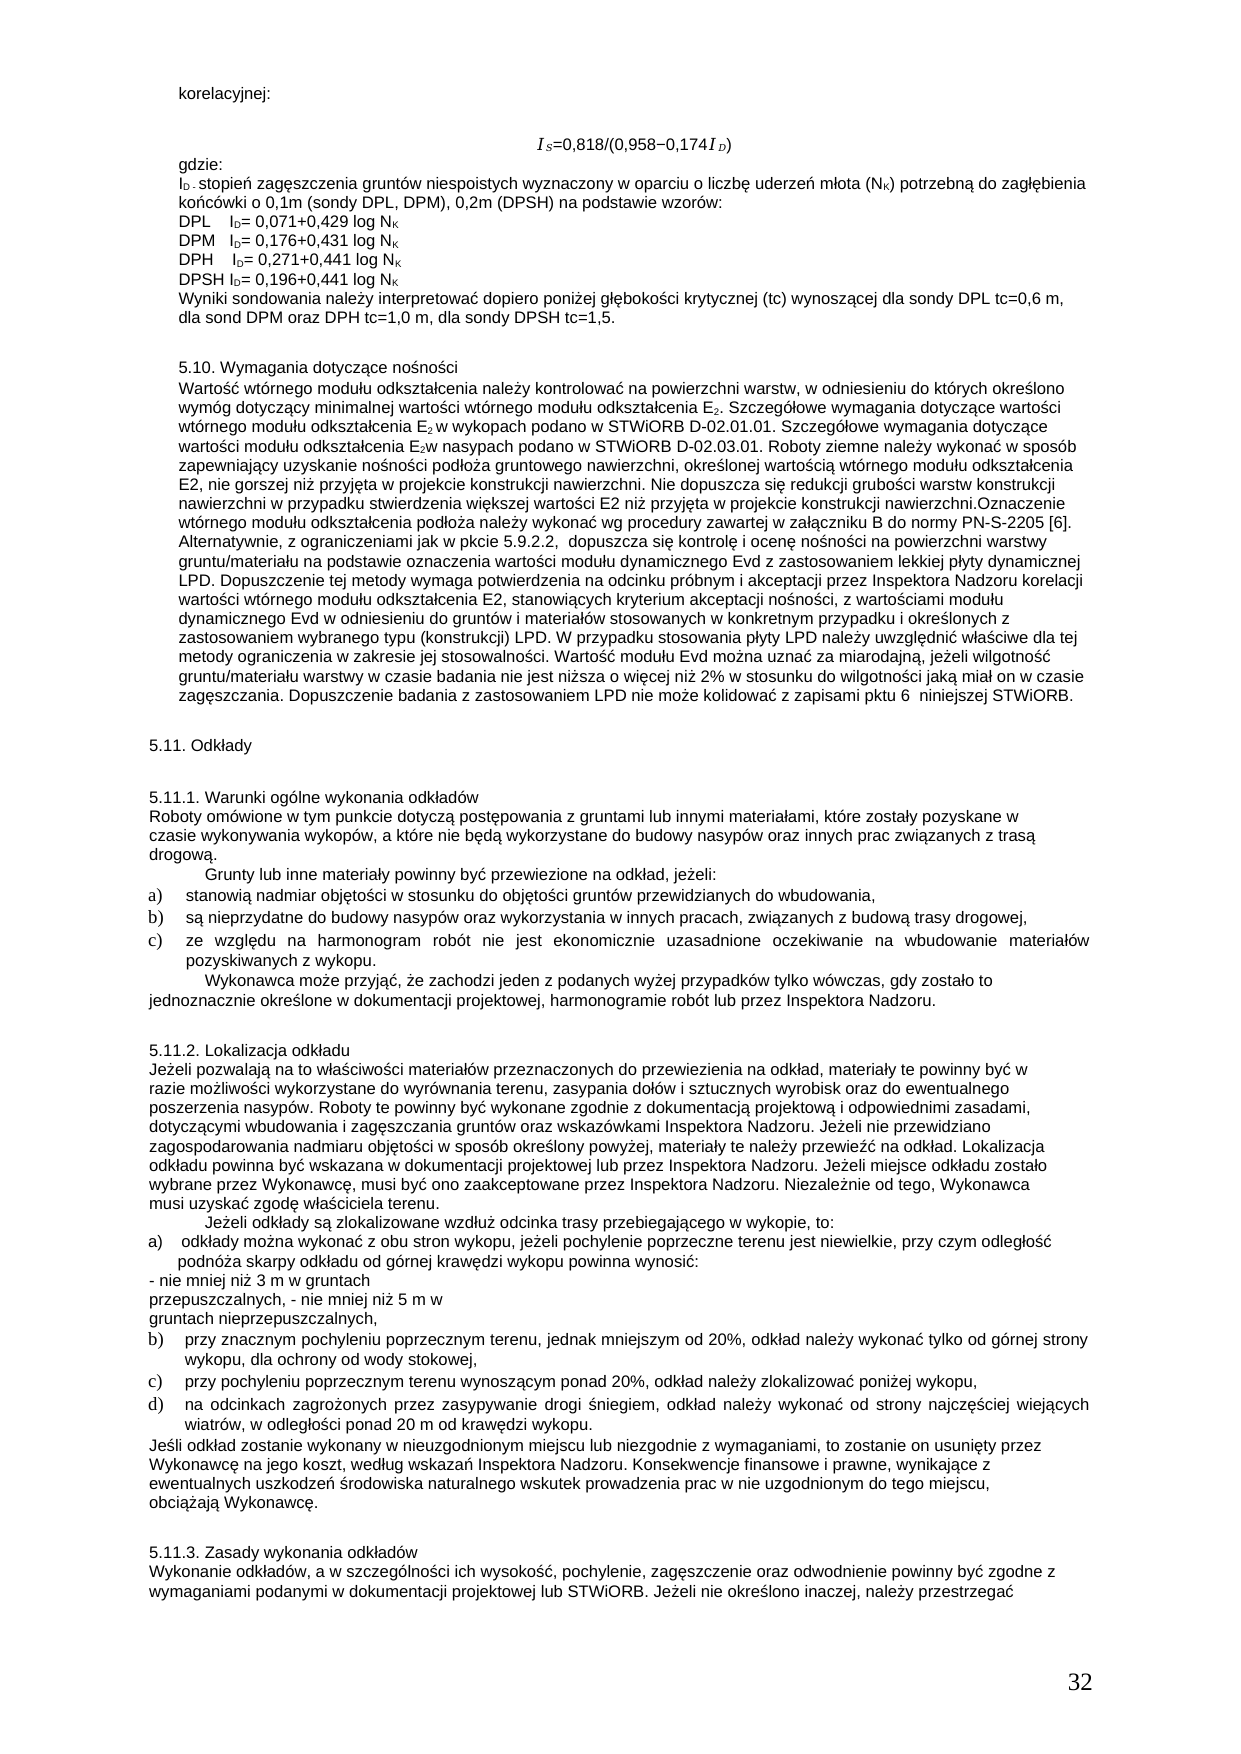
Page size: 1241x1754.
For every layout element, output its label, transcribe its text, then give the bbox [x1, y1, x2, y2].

text Jeżeli odkłady są zlokalizowane wzdłuż odcinka trasy przebiegającego w wykopie, to: [149, 1213, 1090, 1232]
text Jeżeli pozwalają na to właściwości materiałów przeznaczonych do przewiezienia na odkład, materiały te powinny być w razie możliwości wykorzystane do wyrównania terenu, zasypania dołów i sztucznych wyrobisk oraz do ewentualnego poszerzenia nasypów. Roboty te powinny być wykonane zgodnie z dokumentacją projektową i odpowiednimi zasadami, dotyczącymi wbudowania i zagęszczania gruntów oraz wskazówkami Inspektora Nadzoru. Jeżeli nie przewidziano zagospodarowania nadmiaru objętości w sposób określony powyżej, materiały te należy przewieźć na odkład. Lokalizacja odkładu powinna być wskazana w dokumentacji projektowej lub przez Inspektora Nadzoru. Jeżeli miejsce odkładu zostało wybrane przez Wykonawcę, musi być ono zaakceptowane przez Inspektora Nadzoru. Niezależnie od tego, Wykonawca musi uzyskać zgodę właściciela terenu. [149, 1060, 1060, 1213]
text Grunty lub inne materiały powinny być przewiezione na odkład, jeżeli: [149, 864, 1090, 883]
text DPL ID= 0,071+0,429 log NK [178, 212, 1090, 231]
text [149, 1562, 1060, 1601]
text gdzie: [178, 154, 1090, 173]
list ze względu na harmonogram robót nie jest ekonomicznie uzasadnione oczekiwanie na wbudowanie materiałów pozyskiwanych z wykopu. [148, 929, 1090, 970]
text DPH ID= 0,271+0,441 log NK [178, 250, 1090, 269]
text 𝐼𝑆=0,818/(0,958−0,174𝐼𝐷) [234, 134, 1033, 154]
text Roboty omówione w tym punkcie dotyczą postępowania z gruntami lub innymi materiałami, które zostały pozyskane w czasie wykonywania wykopów, a które nie będą wykorzystane do budowy nasypów oraz innych prac związanych z trasą drogową. [149, 807, 1060, 864]
text 5.10. Wymagania dotyczące nośności [178, 358, 1092, 377]
list przy znacznym pochyleniu poprzecznym terenu, jednak mniejszym od 20%, odkład należy wykonać tylko od górnej strony wykopu, dla ochrony od wody stokowej, [148, 1328, 1090, 1369]
list są nieprzydatne do budowy nasypów oraz wykorzystania w innych pracach, związanych z budową trasy drogowej, [148, 906, 1090, 928]
text Jeśli odkład zostanie wykonany w nieuzgodnionym miejscu lub niezgodnie z wymaganiami, to zostanie on usunięty przez Wykonawcę na jego koszt, według wskazań Inspektora Nadzoru. Konsekwencje finansowe i prawne, wynikające z ewentualnych uszkodzeń środowiska naturalnego wskutek prowadzenia prac w nie uzgodnionym do tego miejscu, obciążają Wykonawcę. [149, 1435, 1060, 1512]
text 5.11.1. Warunki ogólne wykonania odkładów [149, 788, 1090, 807]
text 5.11.2. Lokalizacja odkładu [149, 1041, 1090, 1060]
list na odcinkach zagrożonych przez zasypywanie drogi śniegiem, odkład należy wykonać od strony najczęściej wiejących wiatrów, w odległości ponad 20 m od krawędzi wykopu. [148, 1393, 1090, 1434]
text Wyniki sondowania należy interpretować dopiero poniżej głębokości krytycznej (tc) wynoszącej dla sondy DPL tc=0,6 m, dla sond DPM oraz DPH tc=1,0 m, dla sondy DPSH tc=1,5. [178, 288, 1090, 327]
text 5.11. Odkłady [149, 736, 1092, 755]
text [178, 83, 1090, 103]
text Wartość wtórnego modułu odkształcenia należy kontrolować na powierzchni warstw, w odniesieniu do których określono wymóg dotyczący minimalnej wartości wtórnego modułu odkształcenia E2. Szczegółowe wymagania dotyczące wartości wtórnego modułu odkształcenia E2 w wykopach podano w STWiORB D-02.01.01. Szczegółowe wymagania dotyczące wartości modułu odkształcenia E2w nasypach podano w STWiORB D-02.03.01. Roboty ziemne należy wykonać w sposób zapewniający uzyskanie nośności podłoża gruntowego nawierzchni, określonej wartością wtórnego modułu odkształcenia E2, nie gorszej niż przyjęta w projekcie konstrukcji nawierzchni. Nie dopuszcza się redukcji grubości warstw konstrukcji nawierzchni w przypadku stwierdzenia większej wartości E2 niż przyjęta w projekcie konstrukcji nawierzchni.Oznaczenie wtórnego modułu odkształcenia podłoża należy wykonać wg procedury zawartej w załączniku B do normy PN-S-2205 [6]. Alternatywnie, z ograniczeniami jak w pkcie 5.9.2.2, dopuszcza się kontrolę i ocenę nośności na powierzchni warstwy gruntu/materiału na podstawie oznaczenia wartości modułu dynamicznego Evd z zastosowaniem lekkiej płyty dynamicznej LPD. Dopuszczenie tej metody wymaga potwierdzenia na odcinku próbnym i akceptacji przez Inspektora Nadzoru korelacji wartości wtórnego modułu odkształcenia E2, stanowiących kryterium akceptacji nośności, z wartościami modułu dynamicznego Evd w odniesieniu do gruntów i materiałów stosowanych w konkretnym przypadku i określonych z zastosowaniem wybranego typu (konstrukcji) LPD. W przypadku stosowania płyty LPD należy uwzględnić właściwe dla tej metody ograniczenia w zakresie jej stosowalności. Wartość modułu Evd można uznać za miarodajną, jeżeli wilgotność gruntu/materiału warstwy w czasie badania nie jest niższa o więcej niż 2% w stosunku do wilgotności jaką miał on w czasie zagęszczania. Dopuszczenie badania z zastosowaniem LPD nie może kolidować z zapisami pktu 6 niniejszej STWiORB. [178, 379, 1090, 705]
text 5.11.3. Zasady wykonania odkładów [149, 1543, 1090, 1562]
list przy pochyleniu poprzecznym terenu wynoszącym ponad 20%, odkład należy zlokalizować poniżej wykopu, [148, 1370, 1090, 1392]
text ID - stopień zagęszczenia gruntów niespoistych wyznaczony w oparciu o liczbę uderzeń młota (NK) potrzebną do zagłębienia końcówki o 0,1m (sondy DPL, DPM), 0,2m (DPSH) na podstawie wzorów: [178, 173, 1090, 212]
text Wykonawca może przyjąć, że zachodzi jeden z podanych wyżej przypadków tylko wówczas, gdy zostało to jednoznacznie określone w dokumentacji projektowej, harmonogramie robót lub przez Inspektora Nadzoru. [149, 971, 1090, 1009]
text DPM ID= 0,176+0,431 log NK [178, 231, 1090, 250]
text DPSH ID= 0,196+0,441 log NK [178, 269, 1090, 288]
text a) odkłady można wykonać z obu stron wykopu, jeżeli pochylenie poprzeczne terenu jest niewielkie, przy czym odległość podnóża skarpy odkładu od górnej krawędzi wykopu powinna wynosić: [148, 1232, 1090, 1271]
text - nie mniej niż 3 m w gruntach przepuszczalnych, - nie mniej niż 5 m w gruntach nieprzepuszczalnych, [149, 1271, 460, 1328]
list stanowią nadmiar objętości w stosunku do objętości gruntów przewidzianych do wbudowania, [148, 883, 1090, 905]
